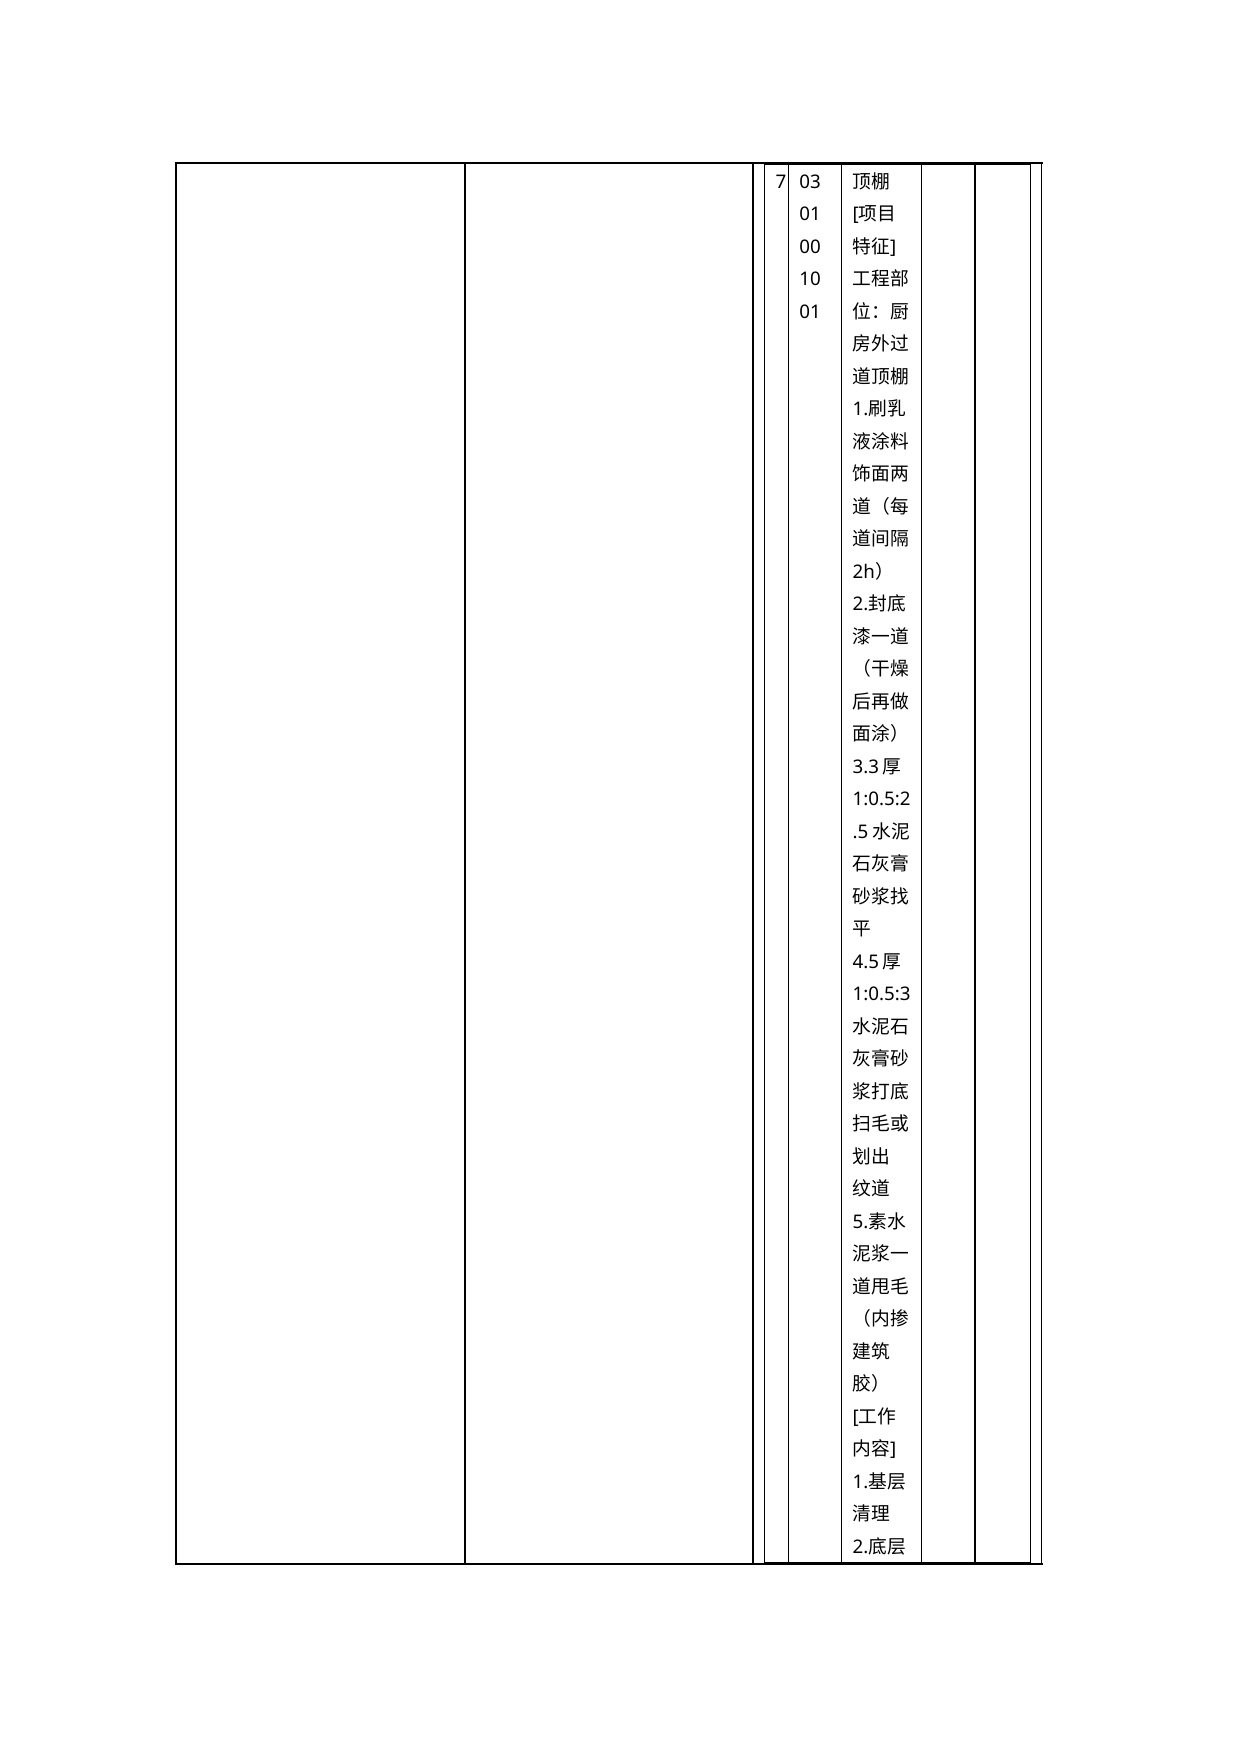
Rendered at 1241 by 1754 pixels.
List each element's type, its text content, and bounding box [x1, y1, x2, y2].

table_cell [1031, 164, 1041, 1563]
table_cell [976, 165, 1030, 1562]
table_cell [765, 165, 788, 1562]
table_cell [842, 165, 921, 1562]
table_cell [789, 165, 841, 1562]
table_cell 1 [177, 164, 464, 1563]
table_cell [922, 165, 974, 1562]
table_cell [466, 164, 752, 1563]
table_cell [754, 164, 764, 1563]
